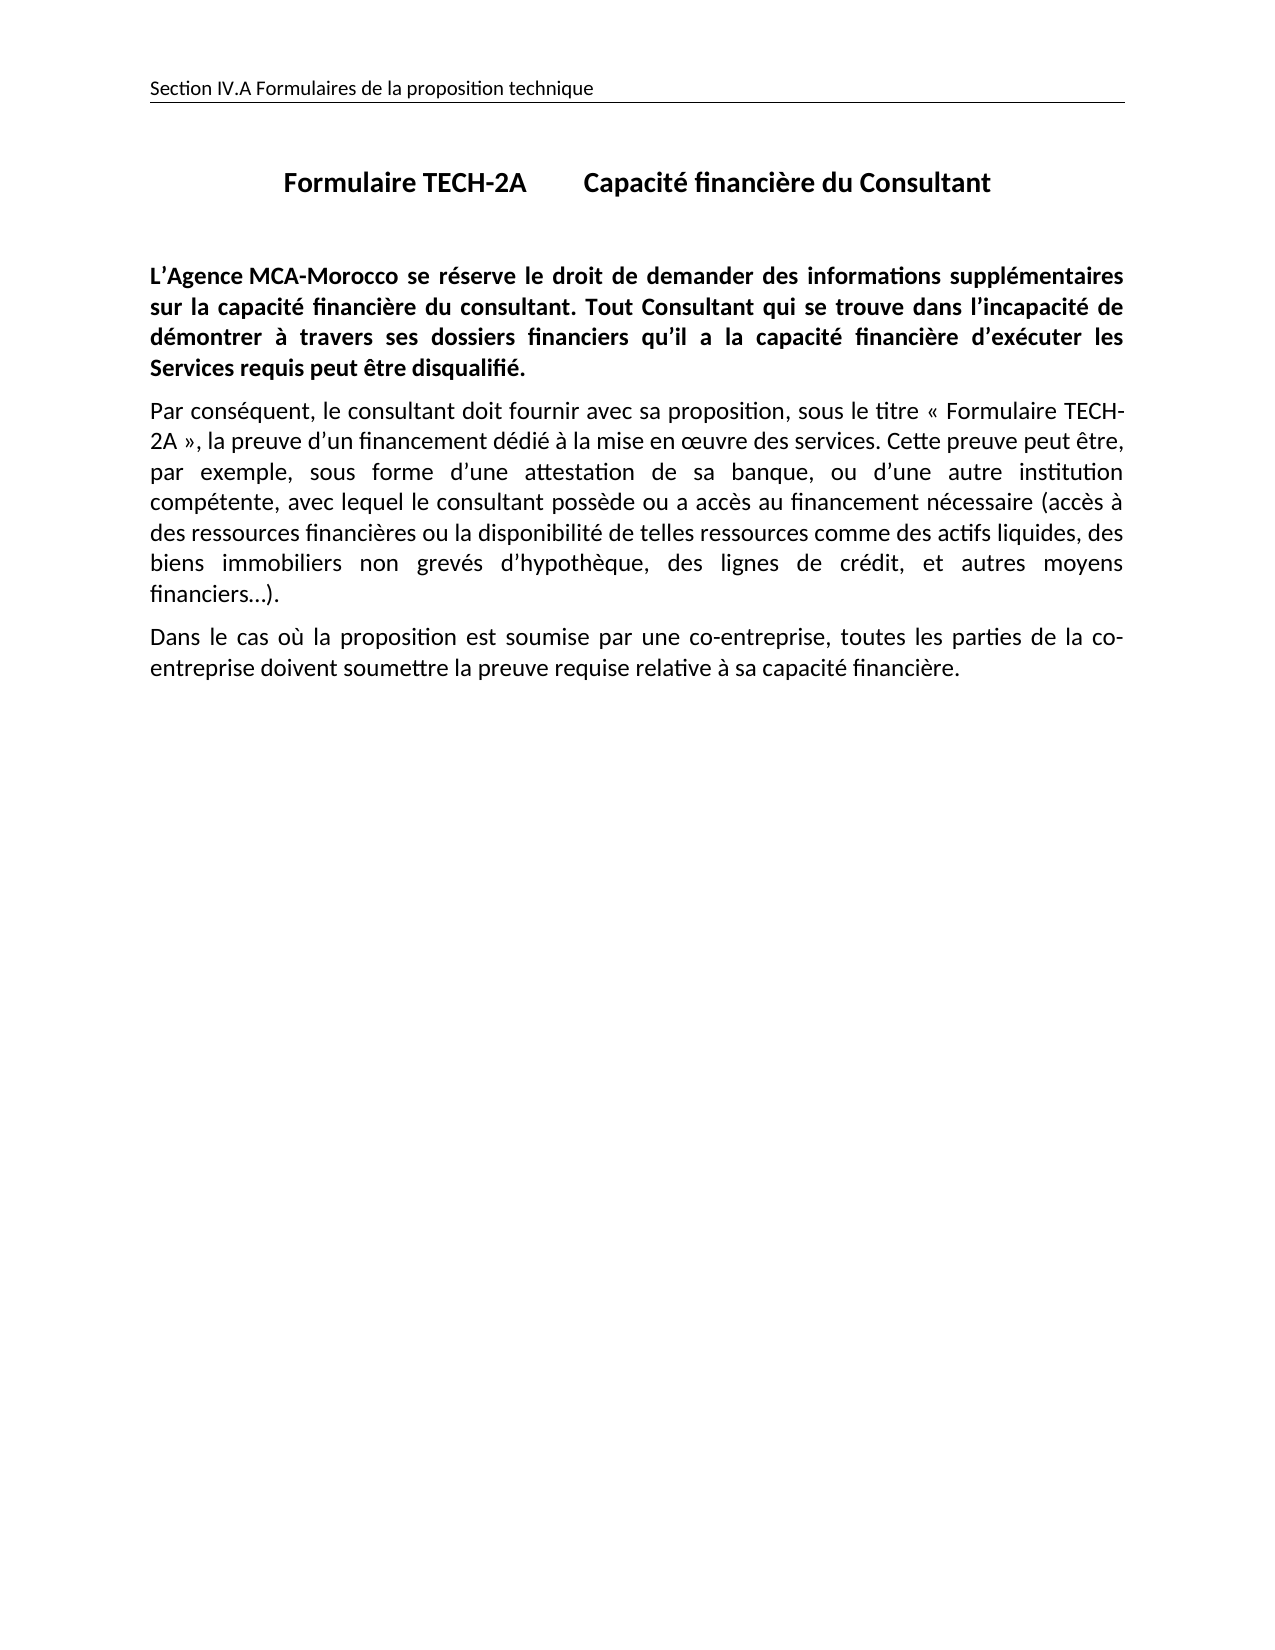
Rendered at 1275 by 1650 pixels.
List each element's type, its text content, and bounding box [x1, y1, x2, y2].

text L’Agence MCA-Morocco se réserve le droit de demander des informations supplémentaires sur la capacité financière du consultant. Tout Consultant qui se trouve dans l’incapacité de démontrer à travers ses dossiers financiers qu’il a la capacité financière d’exécuter les Services requis peut être disqualifié. [150, 260, 1125, 382]
subtitle Formulaire TECH-2A Capacité financière du Consultant [150, 164, 1125, 200]
text Dans le cas où la proposition est soumise par une co-entreprise, toutes les parties de la co-entreprise doivent soumettre la preuve requise relative à sa capacité financière. [150, 621, 1125, 682]
text Par conséquent, le consultant doit fournir avec sa proposition, sous le titre « Formulaire TECH-2A », la preuve d’un financement dédié à la mise en œuvre des services. Cette preuve peut être, par exemple, sous forme d’une attestation de sa banque, ou d’une autre institution compétente, avec lequel le consultant possède ou a accès au financement nécessaire (accès à des ressources financières ou la disponibilité de telles ressources comme des actifs liquides, des biens immobiliers non grevés d’hypothèque, des lignes de crédit, et autres moyens financiers…). [150, 395, 1125, 609]
